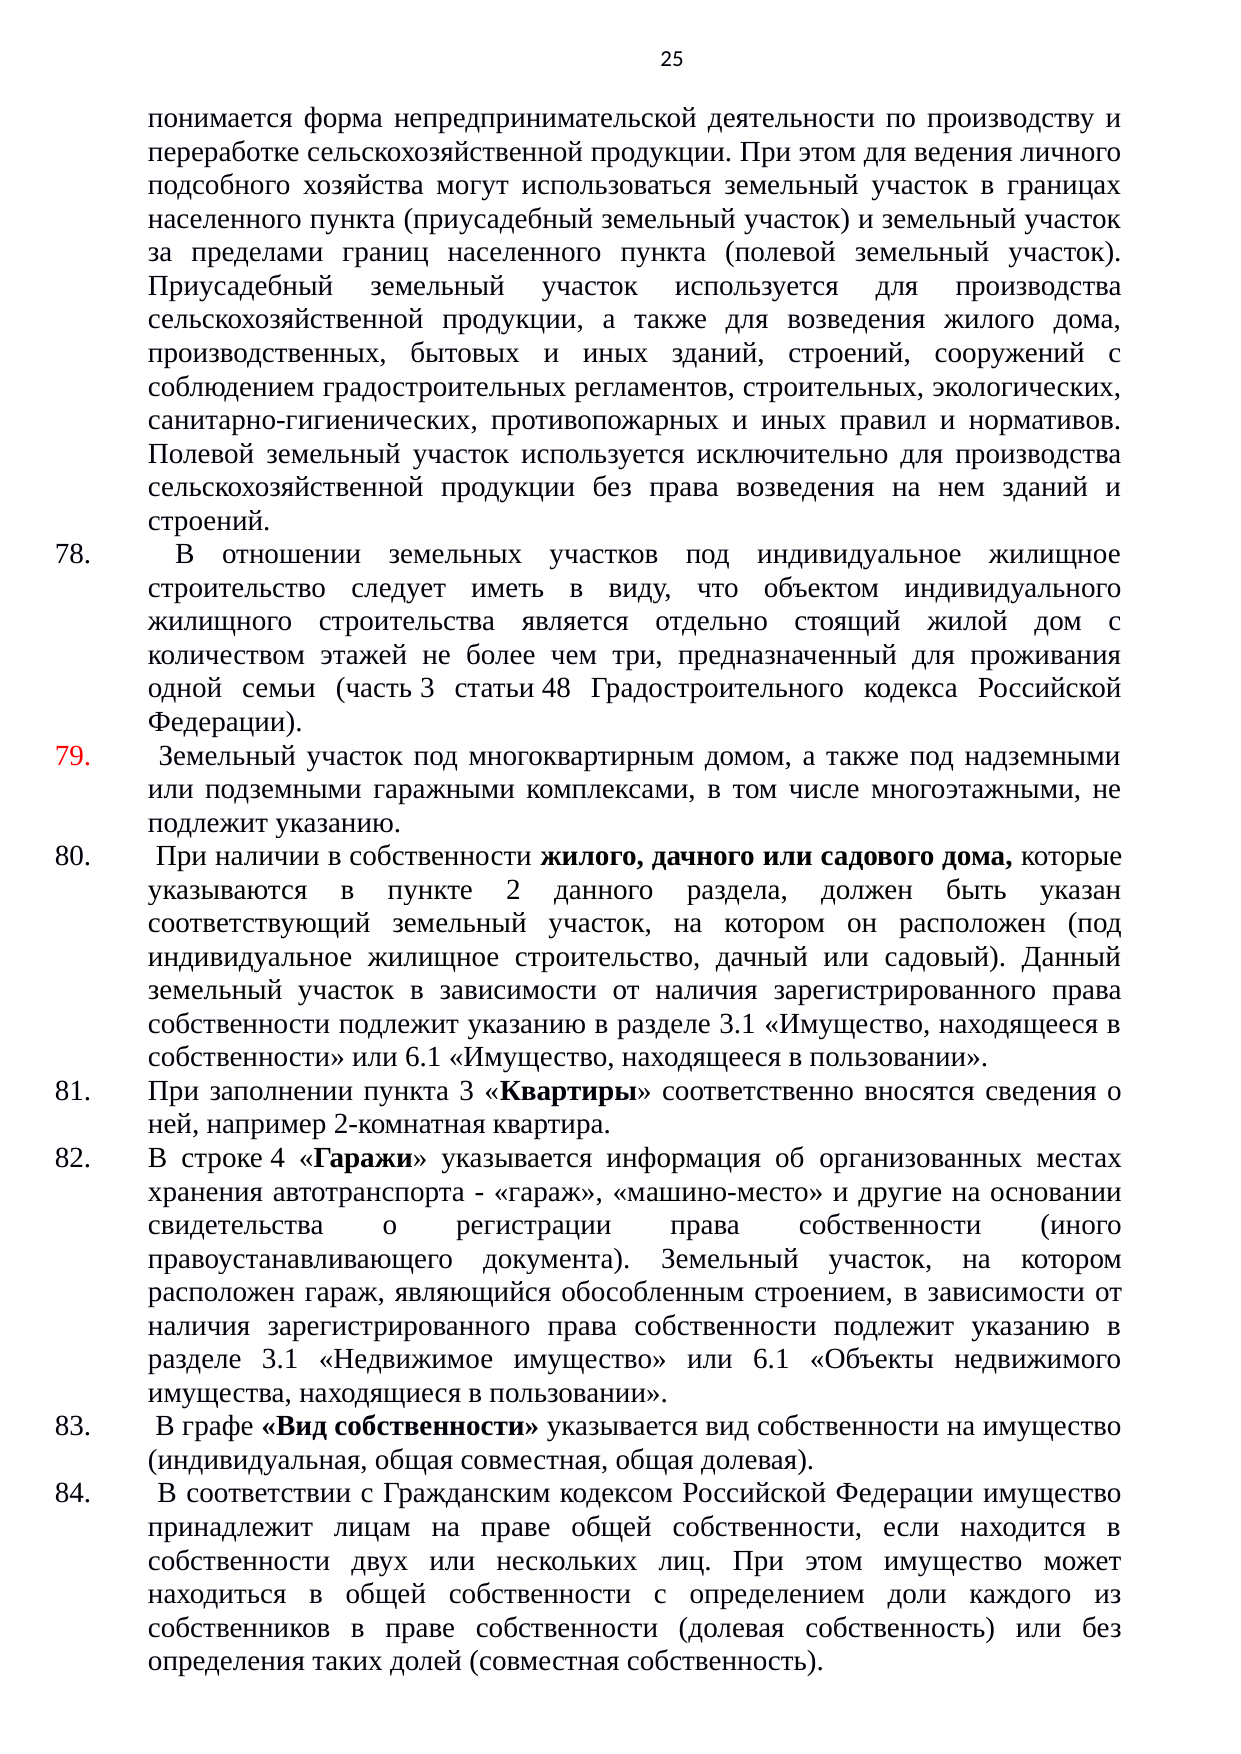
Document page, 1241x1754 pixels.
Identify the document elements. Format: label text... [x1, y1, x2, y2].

list В графе «Вид собственности» указывается вид собственности на имущество (индивидуальная, общая совместная, общая долевая). [73, 1408, 1122, 1476]
list Земельный участок под многоквартирным домом, а также под надземными или подземными гаражными комплексами, в том числе многоэтажными, не подлежит указанию. [73, 738, 1122, 838]
list В отношении земельных участков под индивидуальное жилищное строительство следует иметь в виду, что объектом индивидуального жилищного строительства является отдельно стоящий жилой дом с количеством этажей не более чем три, предназначенный для проживания одной семьи (часть 3 статьи 48 Градостроительного кодекса Российской Федерации). [73, 536, 1122, 738]
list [73, 100, 1122, 536]
list В строке 4 «Гаражи» указывается информация об организованных местах хранения автотранспорта - «гараж», «машино-место» и другие на основании свидетельства о регистрации права собственности (иного правоустанавливающего документа). Земельный участок, на котором расположен гараж, являющийся обособленным строением, в зависимости от наличия зарегистрированного права собственности подлежит указанию в разделе 3.1 «Недвижимое имущество» или 6.1 «Объекты недвижимого имущества, находящиеся в пользовании». [73, 1140, 1122, 1408]
list При заполнении пункта 3 «Квартиры» соответственно вносятся сведения о ней, например 2-комнатная квартира. [73, 1073, 1122, 1140]
list При наличии в собственности жилого, дачного или садового дома, которые указываются в пункте 2 данного раздела, должен быть указан соответствующий земельный участок, на котором он расположен (под индивидуальное жилищное строительство, дачный или садовый). Данный земельный участок в зависимости от наличия зарегистрированного права собственности подлежит указанию в разделе 3.1 «Имущество, находящееся в собственности» или 6.1 «Имущество, находящееся в пользовании». [73, 838, 1122, 1073]
list В соответствии с Гражданским кодексом Российской Федерации имущество принадлежит лицам на праве общей собственности, если находится в собственности двух или нескольких лиц. При этом имущество может находиться в общей собственности с определением доли каждого из собственников в праве собственности (долевая собственность) или без определения таких долей (совместная собственность). [73, 1476, 1122, 1677]
